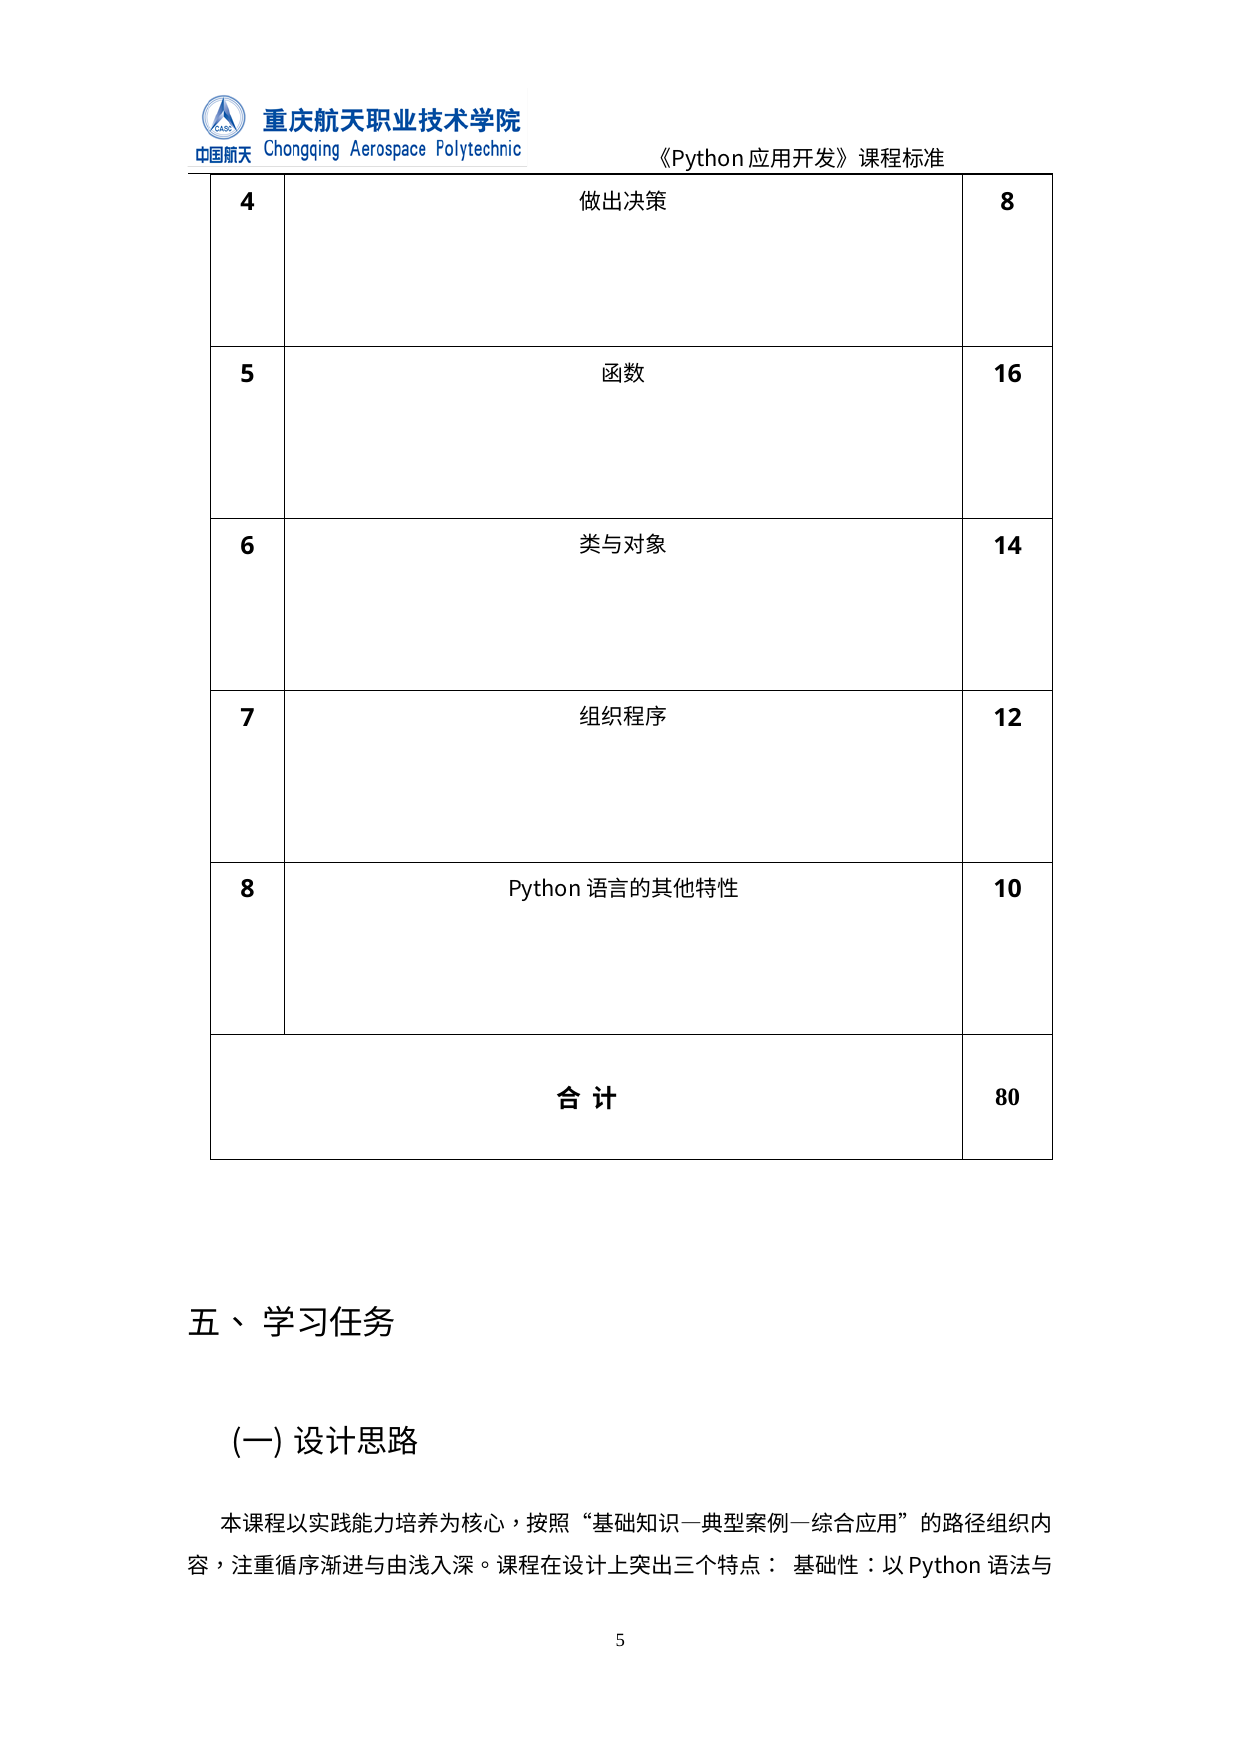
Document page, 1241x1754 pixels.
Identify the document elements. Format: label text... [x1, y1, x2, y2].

table_cell 8 [963, 175, 1052, 346]
table_cell 7 [211, 691, 284, 862]
table_cell 4 [211, 175, 284, 346]
table_cell 5 [211, 347, 284, 518]
table_cell 6 [211, 519, 284, 690]
list 设计思路 [231, 1416, 1053, 1461]
list 学习任务 [187, 1296, 1053, 1344]
picture [187, 88, 528, 167]
table_cell 80 [963, 1035, 1052, 1159]
table_cell 14 [963, 519, 1052, 690]
table_cell 类与对象 [285, 519, 962, 690]
table_cell 16 [963, 347, 1052, 518]
table_cell 10 [963, 863, 1052, 1034]
table_cell 合 计 [211, 1035, 962, 1159]
table_cell 函数 [285, 347, 962, 518]
table_cell 组织程序 [285, 691, 962, 862]
table_cell 做出决策 [285, 175, 962, 346]
table_cell Python语言的其他特性 [285, 863, 962, 1034]
table_cell 12 [963, 691, 1052, 862]
table_cell 8 [211, 863, 284, 1034]
